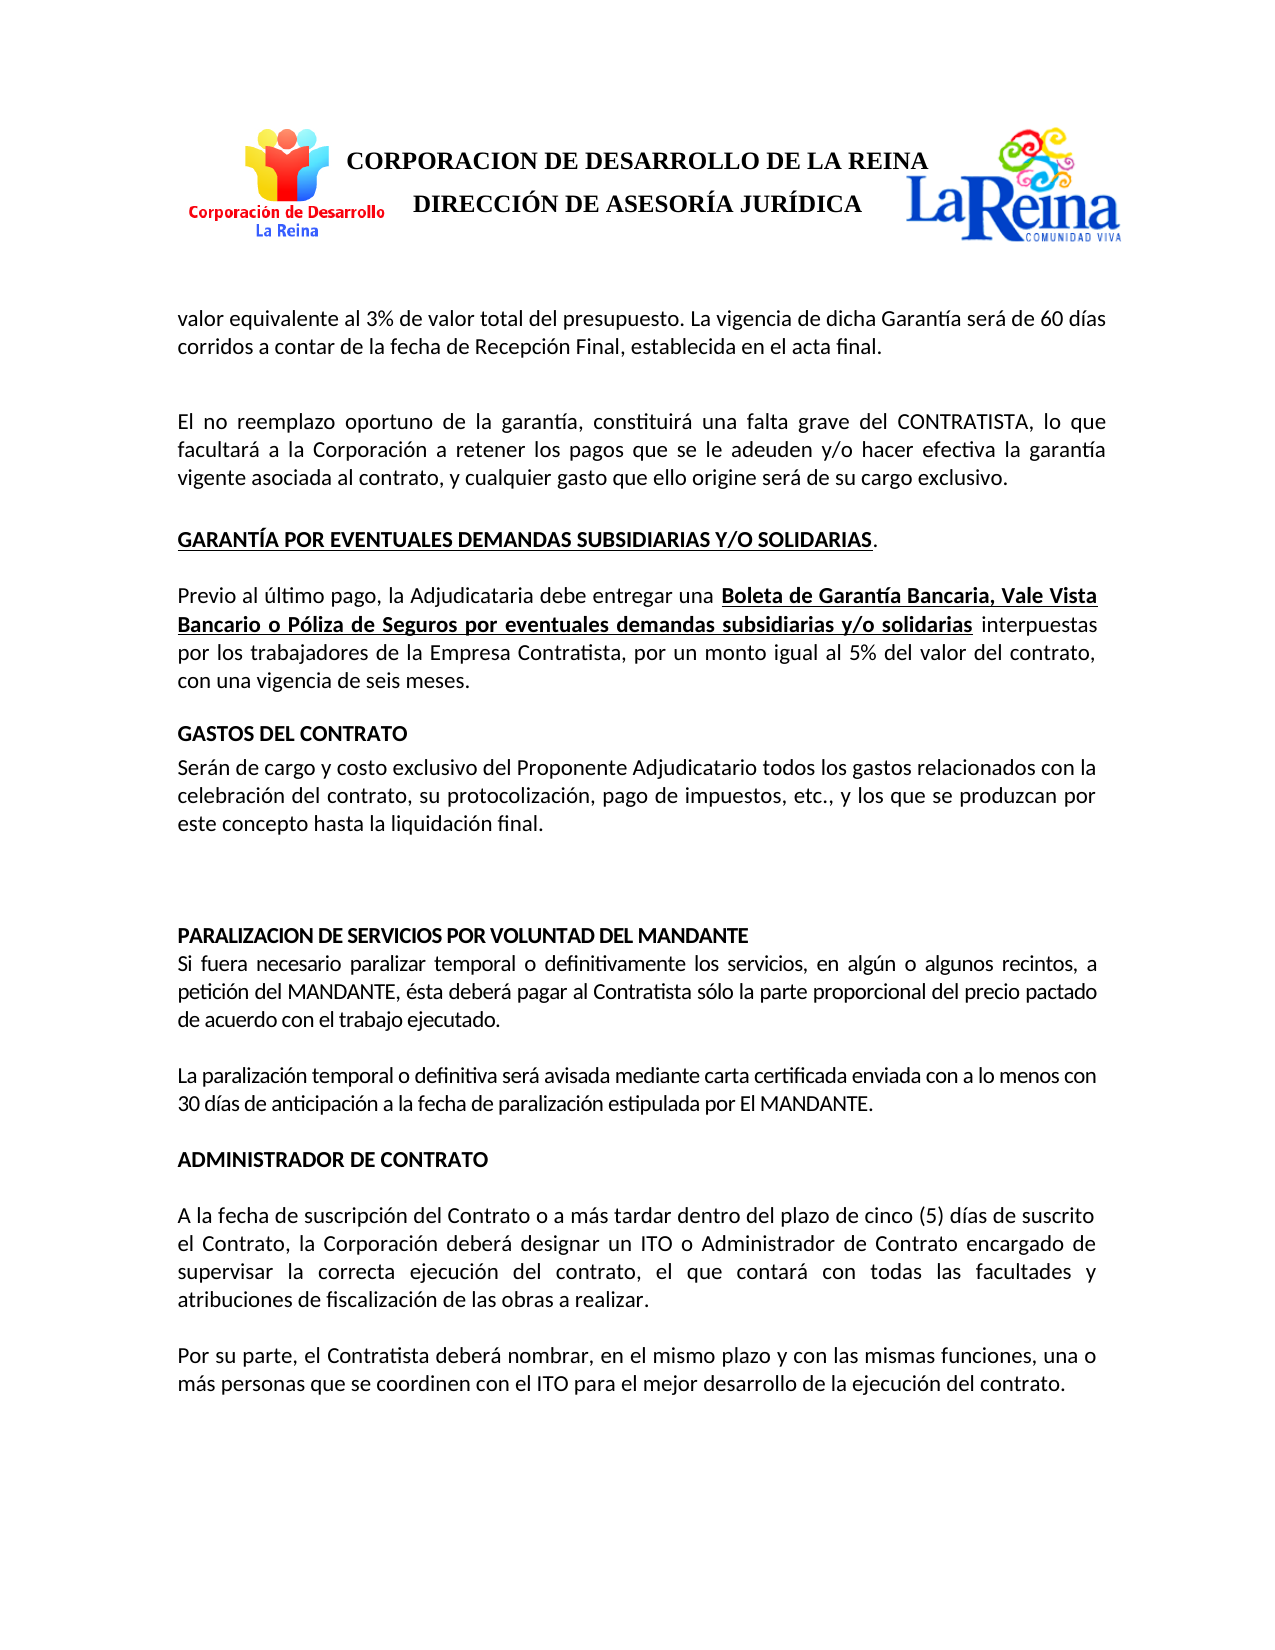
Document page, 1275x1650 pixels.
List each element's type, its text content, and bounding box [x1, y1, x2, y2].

subtitle GASTOS DEL CONTRATO [177, 719, 1098, 747]
list El no reemplazo oportuno de la garantía, constituirá una falta grave del CONTRATISTA, lo que facultará a la Corporación a retener los pagos que se le adeuden y/o hacer efectiva la garantía vigente asociada al contrato, y cualquier gasto que ello origine será de su cargo exclusivo. [177, 407, 1108, 491]
text GARANTÍA POR EVENTUALES DEMANDAS SUBSIDIARIAS Y/O SOLIDARIAS. [177, 526, 1098, 554]
text ADMINISTRADOR DE CONTRATO [177, 1145, 1098, 1173]
text La paralización temporal o definitiva será avisada mediante carta certificada enviada con a lo menos con 30 días de anticipación a la fecha de paralización estipulada por El MANDANTE. [177, 1061, 1098, 1117]
text Si fuera necesario paralizar temporal o definitivamente los servicios, en algún o algunos recintos, a petición del MANDANTE, ésta deberá pagar al Contratista sólo la parte proporcional del precio pactado de acuerdo con el trabajo ejecutado. [177, 949, 1098, 1033]
picture [389, 154, 395, 161]
text Serán de cargo y costo exclusivo del Proponente Adjudicatario todos los gastos relacionados con la celebración del contrato, su protocolización, pago de impuestos, etc., y los que se produzcan por este concepto hasta la liquidación final. [177, 753, 1098, 837]
text PARALIZACION DE SERVICIOS POR VOLUNTAD DEL MANDANTE [177, 921, 1098, 949]
text Previo al último pago, la Adjudicataria debe entregar una Boleta de Garantía Bancaria, Vale Vista Bancario o Póliza de Seguros por eventuales demandas subsidiarias y/o solidarias interpuestas por los trabajadores de la Empresa Contratista, por un monto igual al 5% del valor del contrato, con una vigencia de seis meses. [177, 582, 1098, 694]
text Por su parte, el Contratista deberá nombrar, en el mismo plazo y con las mismas funciones, una o más personas que se coordinen con el ITO para el mejor desarrollo de la ejecución del contrato. [177, 1341, 1098, 1397]
text A la fecha de suscripción del Contrato o a más tardar dentro del plazo de cinco (5) días de suscrito el Contrato, la Corporación deberá designar un ITO o Administrador de Contrato encargado de supervisar la correcta ejecución del contrato, el que contará con todas las facultades y atribuciones de fiscalización de las obras a realizar. [177, 1201, 1098, 1313]
picture [177, 102, 396, 267]
picture [903, 125, 1125, 246]
